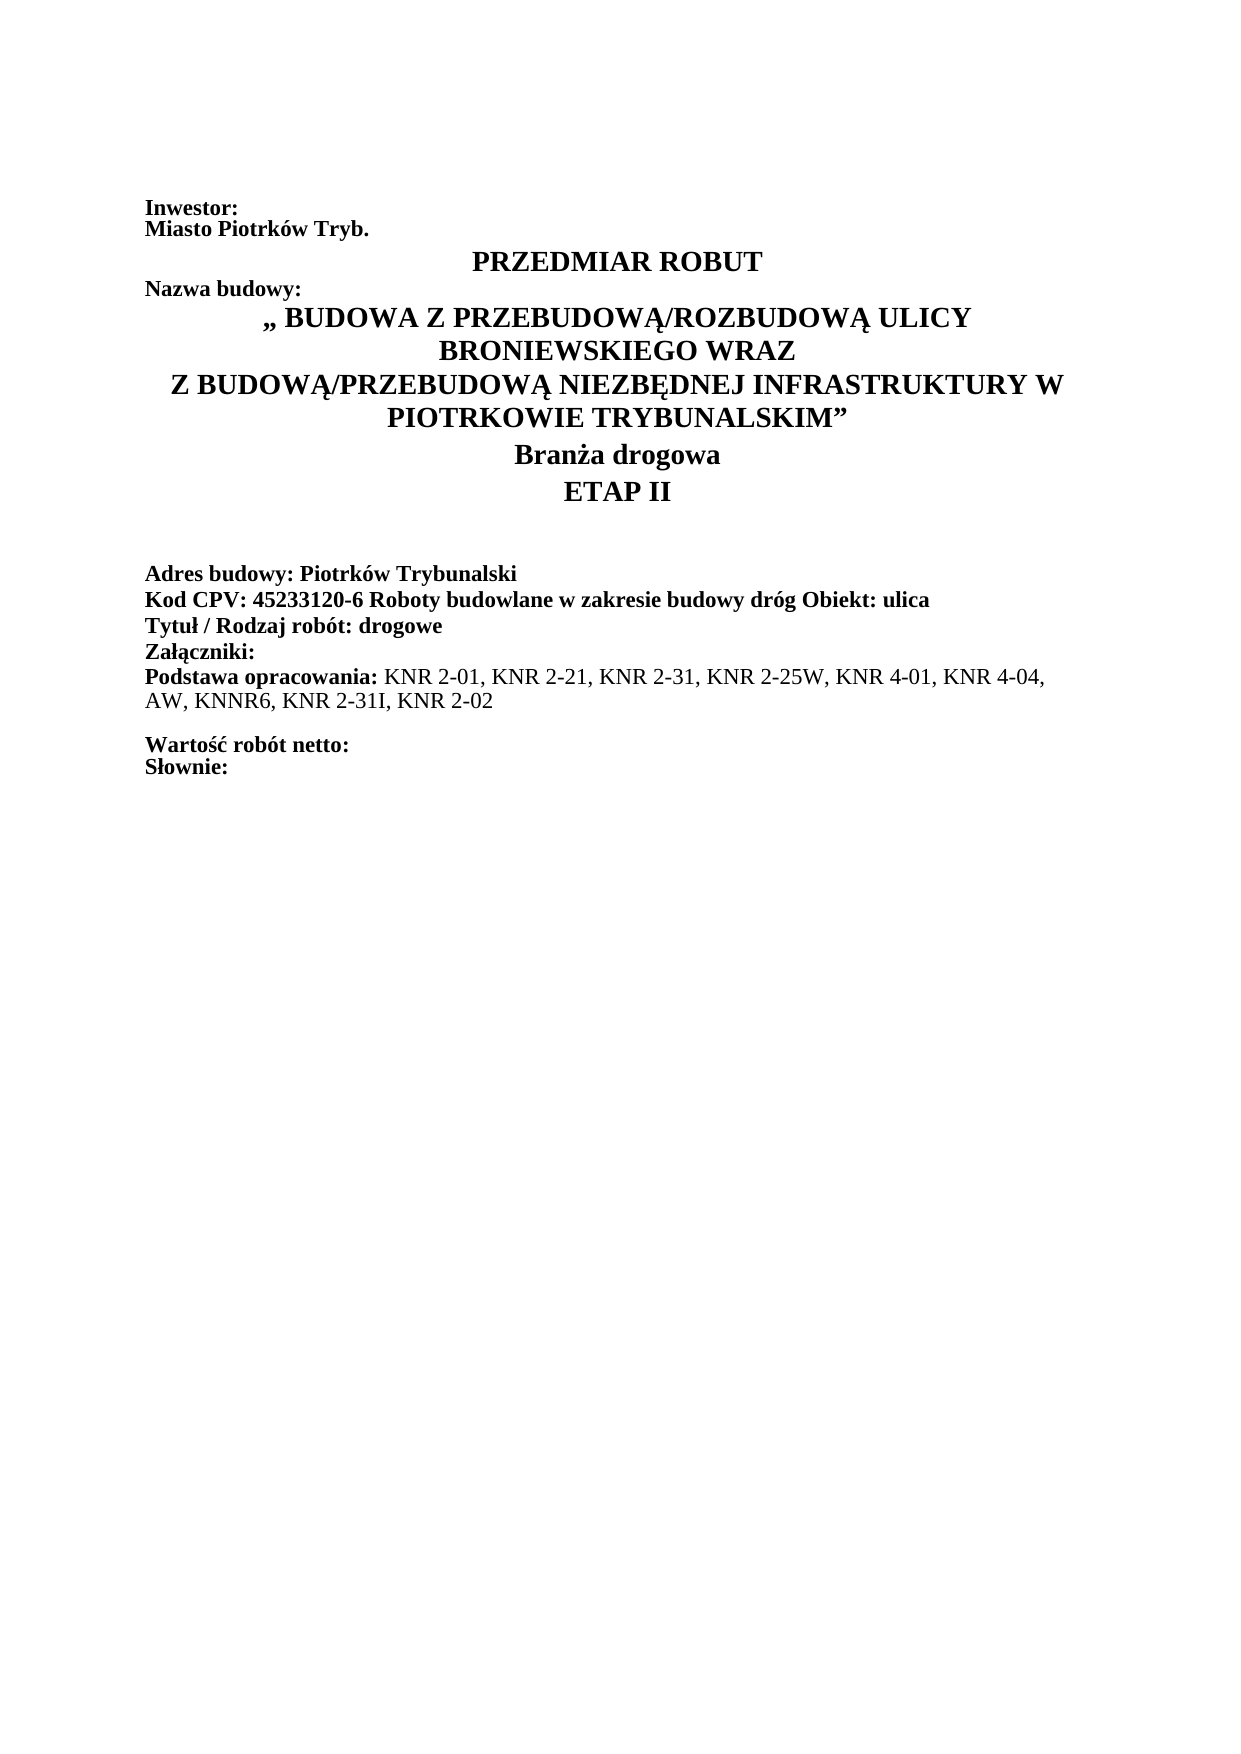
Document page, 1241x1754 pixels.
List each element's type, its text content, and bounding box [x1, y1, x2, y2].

text „ BUDOWA Z PRZEBUDOWĄ/ROZBUDOWĄ ULICY BRONIEWSKIEGO WRAZ [144, 301, 1090, 368]
text Z BUDOWĄ/PRZEBUDOWĄ NIEZBĘDNEJ INFRASTRUKTURY W PIOTRKOWIE TRYBUNALSKIM” [144, 368, 1090, 435]
text Inwestor: [144, 197, 1090, 219]
text Nazwa budowy: [144, 279, 1090, 301]
text ETAP II [144, 472, 1090, 509]
text Słownie: [144, 757, 1090, 778]
text Kod CPV: 45233120-6 Roboty budowlane w zakresie budowy dróg Obiekt: ulica [144, 587, 1090, 613]
text PRZEDMIAR ROBUT [144, 241, 1090, 279]
text Podstawa opracowania: KNR 2-01, KNR 2-21, KNR 2-31, KNR 2-25W, KNR 4-01, KNR 4-04, AW, KNNR6, KNR 2-31I, KNR 2-02 [144, 665, 1090, 713]
text Tytuł / Rodzaj robót: drogowe [144, 613, 1090, 639]
text Załączniki: [144, 639, 1090, 665]
text Miasto Piotrków Tryb. [144, 219, 1090, 241]
text Adres budowy: Piotrków Trybunalski [144, 561, 1090, 587]
text Branża drogowa [144, 435, 1090, 472]
text Wartość robót netto: [144, 735, 1090, 757]
